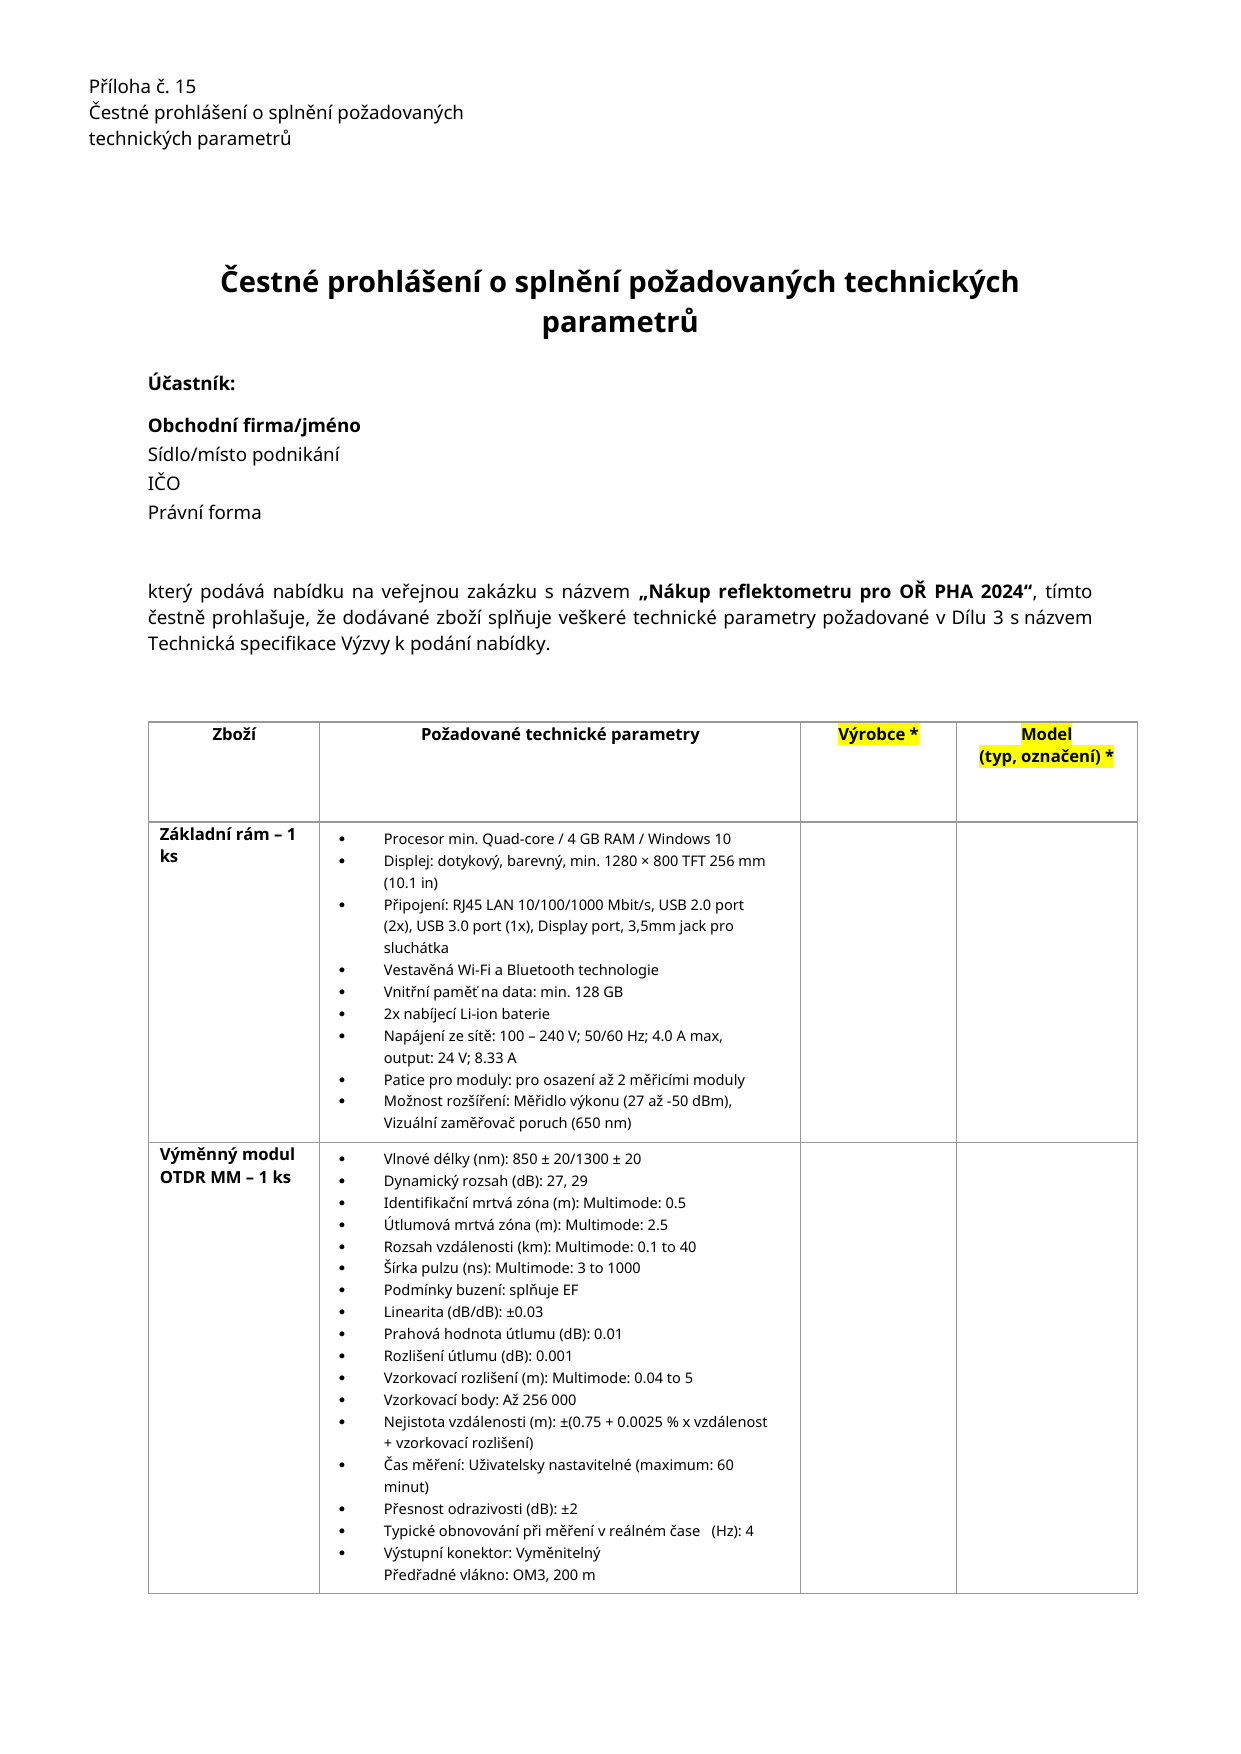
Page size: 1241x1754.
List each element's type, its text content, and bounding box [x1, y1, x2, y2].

table_cell [957, 823, 1137, 1142]
table_cell [801, 1143, 956, 1593]
text Sídlo/místo podnikání [148, 438, 1092, 467]
table_cell Procesor min. Quad-core / 4 GB RAM / Windows 10 Displej: dotykový, barevný, min. 1280 × 800 TFT 256 mm (10.1 in) Připojení: RJ45 LAN 10/100/1000 Mbit/s, USB 2.0 port (2x), USB 3.0 port (1x), Display port, 3,5mm jack pro sluchátka Vestavěná Wi-Fi a Bluetooth technologie Vnitřní paměť na data: min. 128 GB 2x nabíjecí Li-ion baterie Napájení ze sítě: 100 – 240 V; 50/60 Hz; 4.0 A max, output: 24 V; 8.33 A Patice pro moduly: pro osazení až 2 měřicími moduly Možnost rozšíření: Měřidlo výkonu (27 až -50 dBm), Vizuální zaměřovač poruch (650 nm) [320, 823, 800, 1142]
text IČO [148, 467, 1092, 496]
text Obchodní firma/jméno [148, 409, 1092, 438]
table_cell [957, 1143, 1137, 1593]
table_cell Základní rám – 1 ks [149, 823, 319, 1142]
table_header Výrobce * [801, 723, 956, 821]
text Právní forma [148, 496, 1092, 525]
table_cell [149, 1143, 319, 1593]
text Účastník: [148, 366, 1092, 397]
table_header Model (typ, označení) * [957, 723, 1137, 821]
table_cell [801, 823, 956, 1142]
table_header Zboží [149, 723, 319, 821]
table_header Požadované technické parametry [320, 723, 800, 821]
text který podává nabídku na veřejnou zakázku s názvem „Nákup reflektometru pro OŘ PHA 2024“, tímto čestně prohlašuje, že dodávané zboží splňuje veškeré technické parametry požadované v Dílu 3 s názvem Technická specifikace Výzvy k podání nabídky. [148, 579, 1092, 655]
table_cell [320, 1143, 800, 1593]
text Čestné prohlášení o splnění požadovaných technických parametrů [148, 261, 1092, 341]
